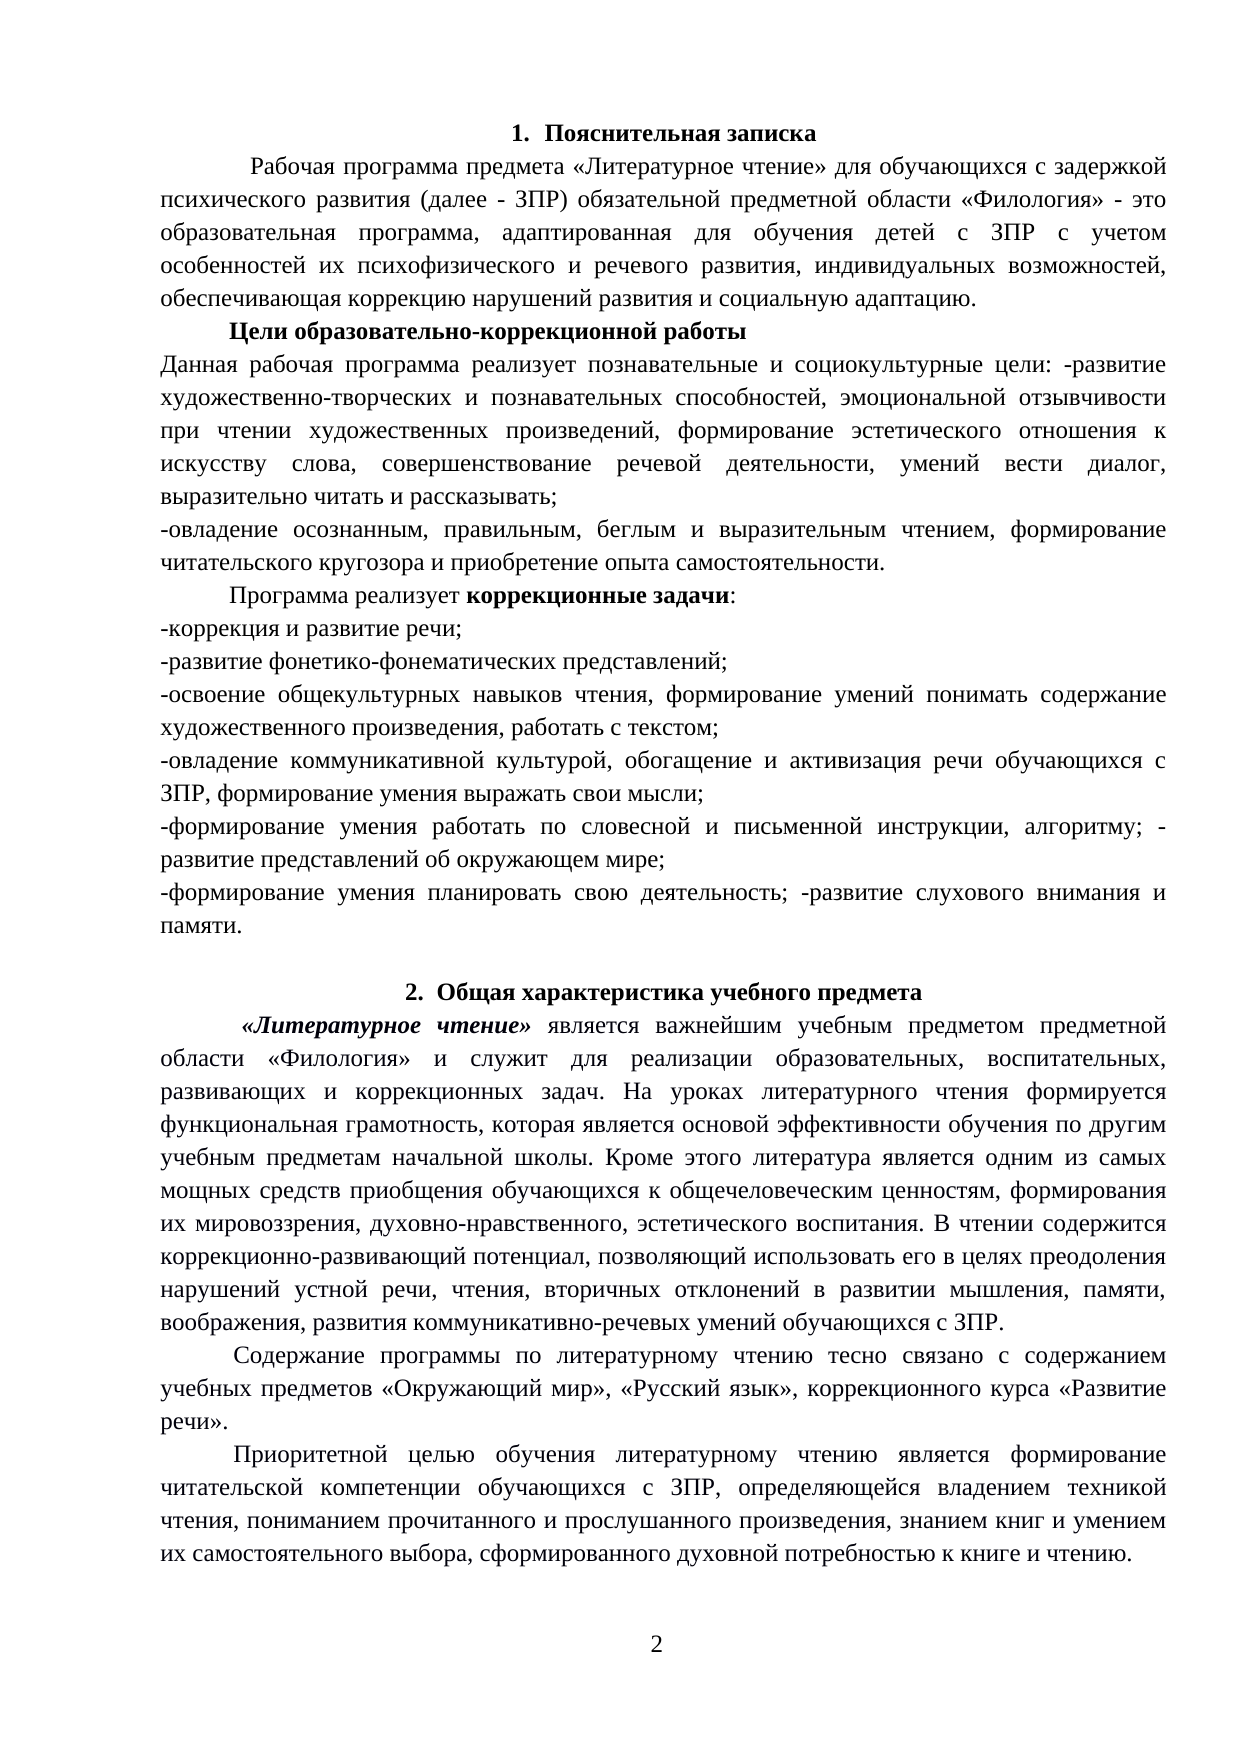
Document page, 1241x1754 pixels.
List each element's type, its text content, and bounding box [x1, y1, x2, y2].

text -формирование умения работать по словесной и письменной инструкции, алгоритму; -развитие представлений об окружающем мире; [160, 811, 1167, 873]
text -освоение общекультурных навыков чтения, формирование умений понимать содержание художественного произведения, работать с текстом; [160, 679, 1167, 741]
text Программа реализует коррекционные задачи: [160, 580, 1167, 609]
text -развитие фонетико-фонематических представлений; [160, 646, 1167, 675]
text -овладение осознанным, правильным, беглым и выразительным чтением, формирование читательского кругозора и приобретение опыта самостоятельности. [160, 514, 1167, 576]
text -коррекция и развитие речи; [160, 613, 1167, 642]
text Приоритетной целью обучения литературному чтению является формирование читательской компетенции обучающихся с ЗПР, определяющейся владением техникой чтения, пониманием прочитанного и прослушанного произведения, знанием книг и умением их самостоятельного выбора, сформированного духовной потребностью к книге и чтению. [160, 1439, 1167, 1567]
text Данная рабочая программа реализует познавательные и социокультурные цели: -развитие художественно-творческих и познавательных способностей, эмоциональной отзывчивости при чтении художественных произведений, формирование эстетического отношения к искусству слова, совершенствование речевой деятельности, умений вести диалог, выразительно читать и рассказывать; [160, 349, 1167, 510]
text Содержание программы по литературному чтению тесно связано с содержанием учебных предметов «Окружающий мир», «Русский язык», коррекционного курса «Развитие речи». [160, 1340, 1167, 1435]
text Цели образовательно-коррекционной работы [160, 316, 1167, 345]
text Рабочая программа предмета «Литературное чтение» для обучающихся с задержкой психического развития (далее - ЗПР) обязательной предметной области «Филология» - это образовательная программа, адаптированная для обучения детей с ЗПР с учетом особенностей их психофизического и речевого развития, индивидуальных возможностей, обеспечивающая коррекцию нарушений развития и социальную адаптацию. [160, 151, 1167, 312]
list Пояснительная записка [160, 118, 1167, 147]
text -формирование умения планировать свою деятельность; -развитие слухового внимания и памяти. [160, 877, 1167, 939]
text -овладение коммуникативной культурой, обогащение и активизация речи обучающихся с ЗПР, формирование умения выражать свои мысли; [160, 745, 1167, 807]
list Общая характеристика учебного предмета [160, 977, 1167, 1005]
text «Литературное чтение» является важнейшим учебным предметом предметной области «Филология» и служит для реализации образовательных, воспитательных, развивающих и коррекционных задач. На уроках литературного чтения формируется функциональная грамотность, которая является основой эффективности обучения по другим учебным предметам начальной школы. Кроме этого литература является одним из самых мощных средств приобщения обучающихся к общечеловеческим ценностям, формирования их мировоззрения, духовно-нравственного, эстетического воспитания. В чтении содержится коррекционно-развивающий потенциал, позволяющий использовать его в целях преодоления нарушений устной речи, чтения, вторичных отклонений в развитии мышления, памяти, воображения, развития коммуникативно-речевых умений обучающихся с ЗПР. [160, 1010, 1167, 1336]
